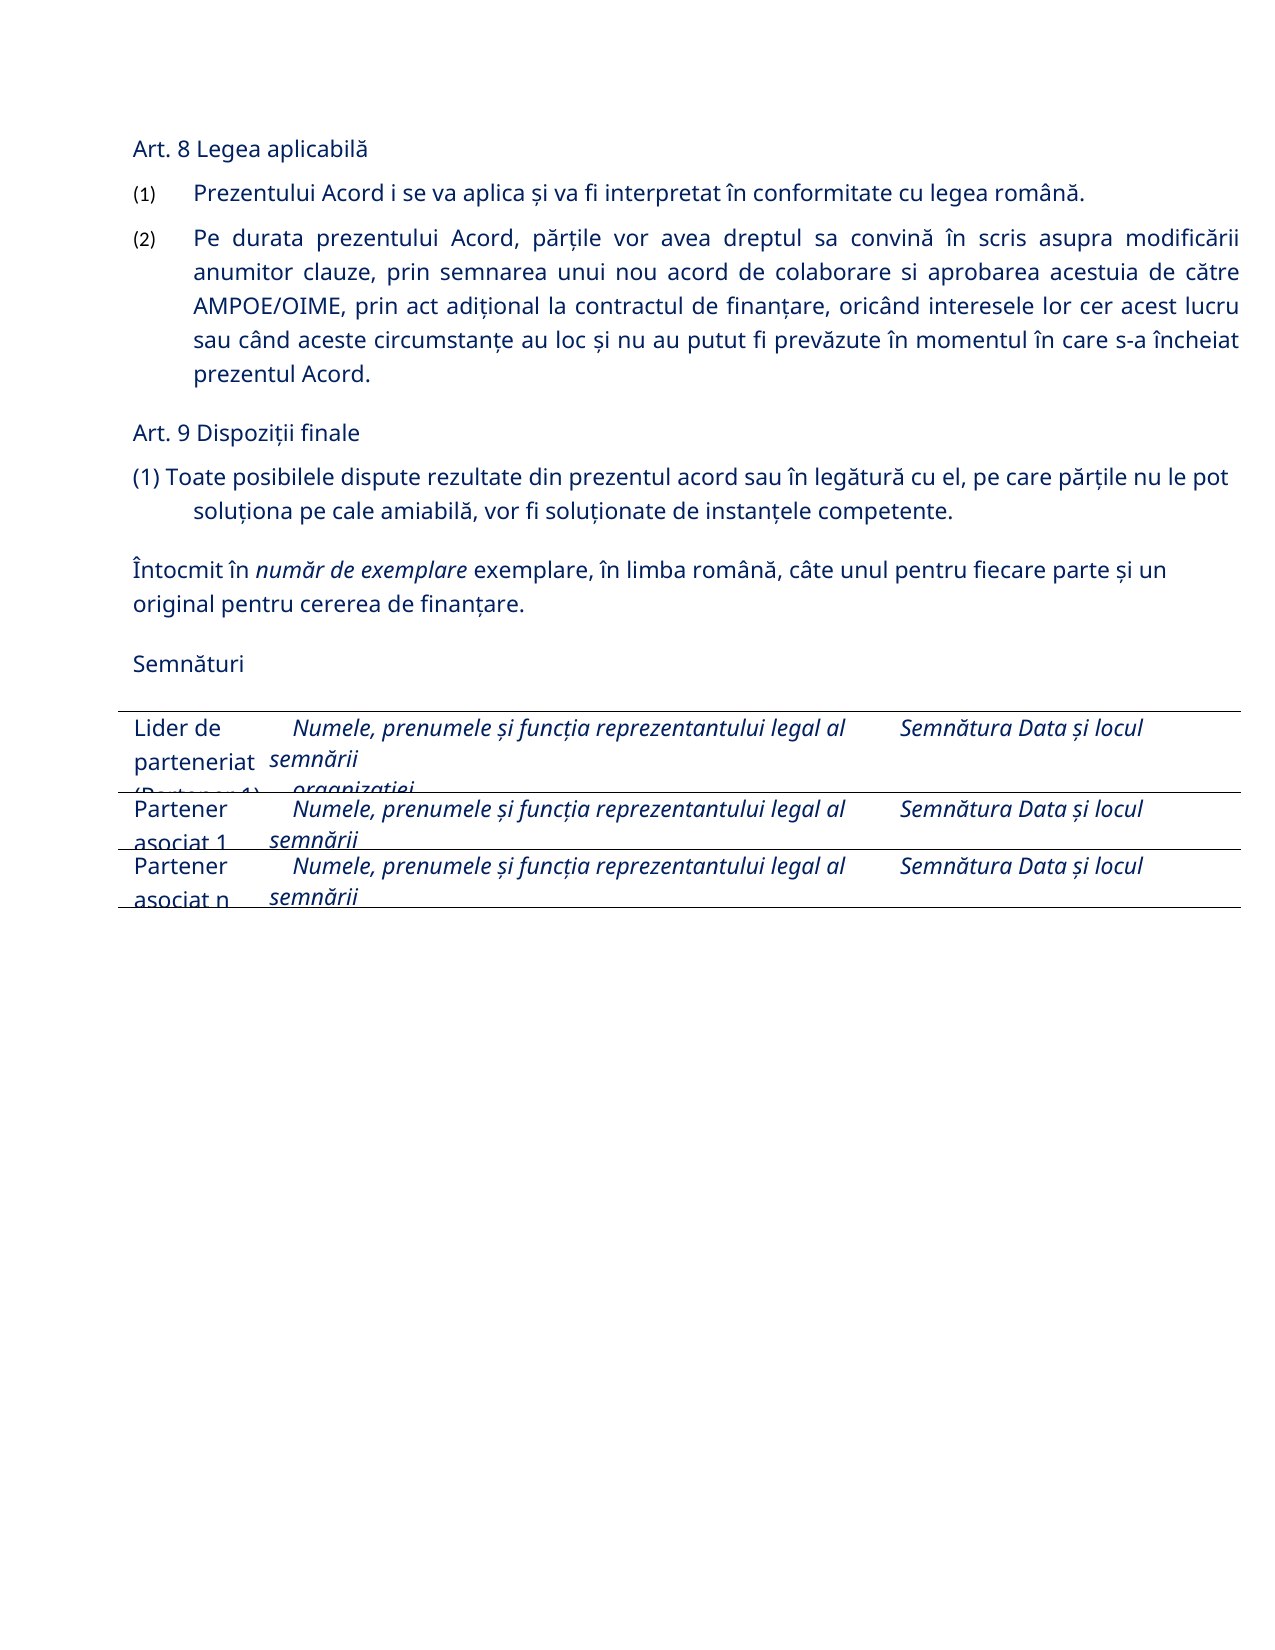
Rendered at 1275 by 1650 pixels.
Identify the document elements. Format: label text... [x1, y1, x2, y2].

table_header Numele, prenumele și funcția reprezentantului legal al Semnătura Data și locul semnării organizației [268, 712, 1241, 792]
list Pe durata prezentului Acord, părțile vor avea dreptul sa convină în scris asupra modificării anumitor clauze, prin semnarea unui nou acord de colaborare si aprobarea acestuia de către AMPOE/OIME, prin act adițional la contractul de finanțare, oricând interesele lor cer acest lucru sau când aceste circumstanțe au loc și nu au putut fi prevăzute în momentul în care s-a încheiat prezentul Acord. [133, 221, 1241, 389]
table_header Lider de parteneriat (Partener 1) [118, 712, 268, 792]
subtitle Art. 9 Dispoziții finale [118, 417, 1241, 448]
table_cell Partener asociat 1 [118, 793, 268, 849]
table_cell Numele, prenumele și funcția reprezentantului legal al Semnătura Data și locul semnării organizației [268, 850, 1241, 907]
subtitle Art. 8 Legea aplicabilă [118, 132, 1241, 164]
table_cell Numele, prenumele și funcția reprezentantului legal al Semnătura Data și locul semnării organizației [268, 793, 1241, 849]
text Întocmit în număr de exemplare exemplare, în limba română, câte unul pentru fiecare parte și un original pentru cererea de finanțare. [133, 554, 1241, 620]
list Prezentului Acord i se va aplica și va fi interpretat în conformitate cu legea română. [118, 177, 1241, 208]
table_cell Partener asociat n [118, 850, 268, 907]
text (1) Toate posibilele dispute rezultate din prezentul acord sau în legătură cu el, pe care părțile nu le pot soluționa pe cale amiabilă, vor fi soluționate de instanțele competente. [133, 461, 1241, 527]
text Semnături [133, 647, 1241, 679]
